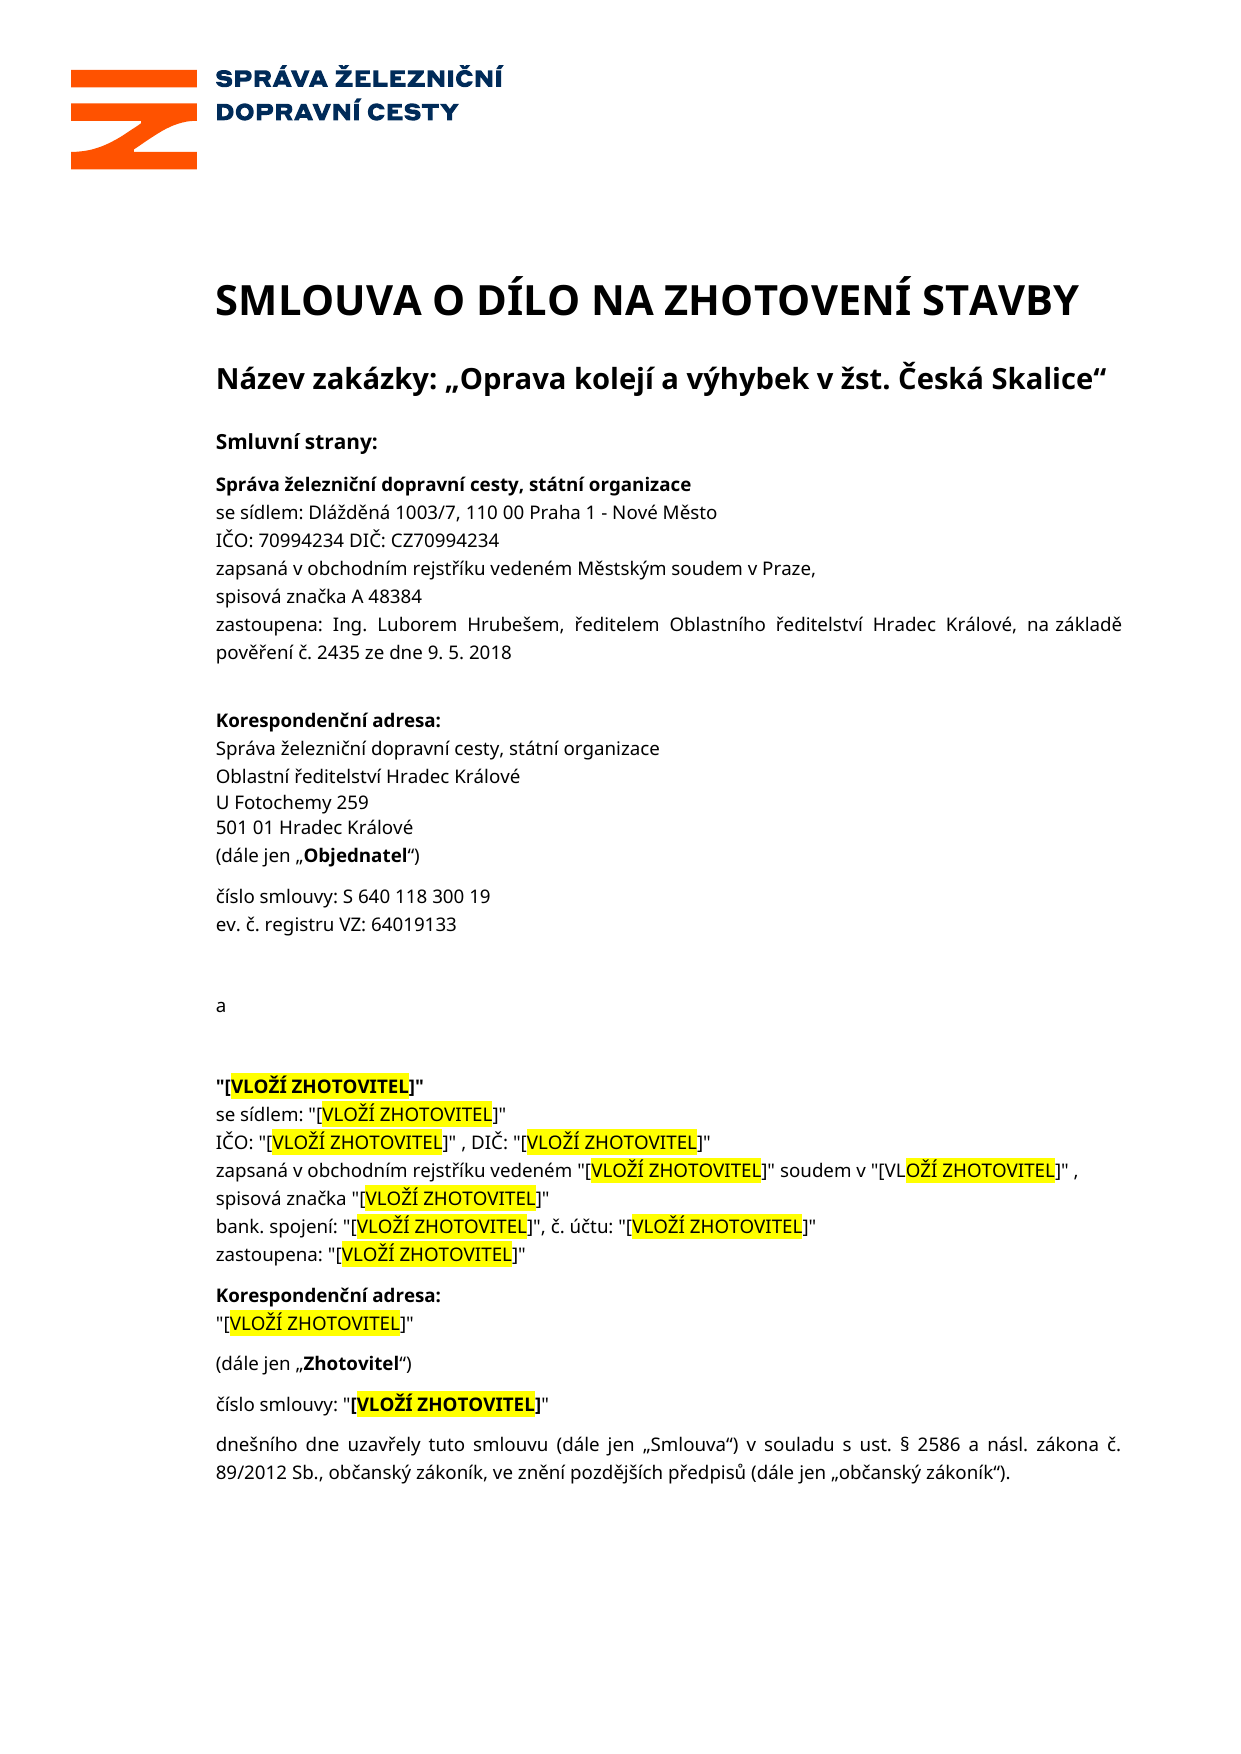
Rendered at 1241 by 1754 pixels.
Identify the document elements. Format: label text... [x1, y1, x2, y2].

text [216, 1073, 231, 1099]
text (dále jen „Zhotovitel“) [216, 1351, 1122, 1376]
text 501 01 Hradec Králové [216, 815, 1122, 840]
text "[VLOŽÍ ZHOTOVITEL]" [409, 1073, 1122, 1099]
text číslo smlouvy: S 640 118 300 19 [216, 883, 1122, 909]
text se sídlem: "[VLOŽÍ ZHOTOVITEL]" [216, 1101, 322, 1127]
text Správa železniční dopravní cesty, státní organizace [216, 736, 1122, 761]
text ev. č. registru VZ: 64019133 [216, 911, 1122, 937]
text Oblastní ředitelství Hradec Králové [216, 764, 1122, 789]
text číslo smlouvy: "[VLOŽÍ ZHOTOVITEL]" [535, 1391, 1122, 1417]
text se sídlem: Dlážděná 1003/7, 110 00 Praha 1 - Nové Město [216, 499, 1122, 524]
text se sídlem: "[VLOŽÍ ZHOTOVITEL]" [492, 1101, 1122, 1127]
text bank. spojení: "[VLOŽÍ ZHOTOVITEL]", č. účtu: "[VLOŽÍ ZHOTOVITEL]" [216, 1213, 1122, 1239]
text SMLOUVA O DÍLO NA ZHOTOVENÍ STAVBY [216, 271, 1122, 328]
text zapsaná v obchodním rejstříku vedeném "[VLOŽÍ ZHOTOVITEL]" soudem v "[VLOŽÍ ZHOTOVITEL]" , [216, 1157, 1122, 1183]
text Název zakázky: „Oprava kolejí a výhybek v žst. Česká Skalice“ [216, 358, 1122, 398]
text spisová značka "[VLOŽÍ ZHOTOVITEL]" [216, 1185, 365, 1211]
text zapsaná v obchodním rejstříku vedeném Městským soudem v Praze, [216, 555, 1122, 581]
text Smluvní strany: [216, 427, 1122, 456]
text Správa železniční dopravní cesty, státní organizace [216, 471, 1122, 496]
text číslo smlouvy: "[VLOŽÍ ZHOTOVITEL]" [216, 1391, 357, 1417]
text zastoupena: "[VLOŽÍ ZHOTOVITEL]" [512, 1241, 1122, 1267]
text (dále jen „Objednatel“) [216, 843, 1122, 868]
text a [216, 992, 1122, 1018]
text zastoupena: Ing. Luborem Hrubešem, ředitelem Oblastního ředitelství Hradec Králové, na základě pověření č. 2435 ze dne 9. 5. 2018 [216, 611, 1122, 664]
text U Fotochemy 259 [216, 789, 1122, 815]
text dnešního dne uzavřely tuto smlouvu (dále jen „Smlouva“) v souladu s ust. § 2586 a násl. zákona č. 89/2012 Sb., občanský zákoník, ve znění pozdějších předpisů (dále jen „občanský zákoník“). [216, 1432, 1122, 1485]
text spisová značka A 48384 [216, 583, 1122, 608]
text Korespondenční adresa: [216, 1282, 1122, 1307]
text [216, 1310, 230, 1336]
text spisová značka "[VLOŽÍ ZHOTOVITEL]" [536, 1185, 1122, 1211]
text Korespondenční adresa: [216, 708, 1122, 733]
text "[VLOŽÍ ZHOTOVITEL]" [400, 1310, 1122, 1336]
text IČO: 70994234 DIČ: CZ70994234 [216, 527, 1122, 552]
text IČO: "[VLOŽÍ ZHOTOVITEL]" , DIČ: "[VLOŽÍ ZHOTOVITEL]" [697, 1129, 1122, 1155]
text zastoupena: "[VLOŽÍ ZHOTOVITEL]" [216, 1241, 342, 1267]
